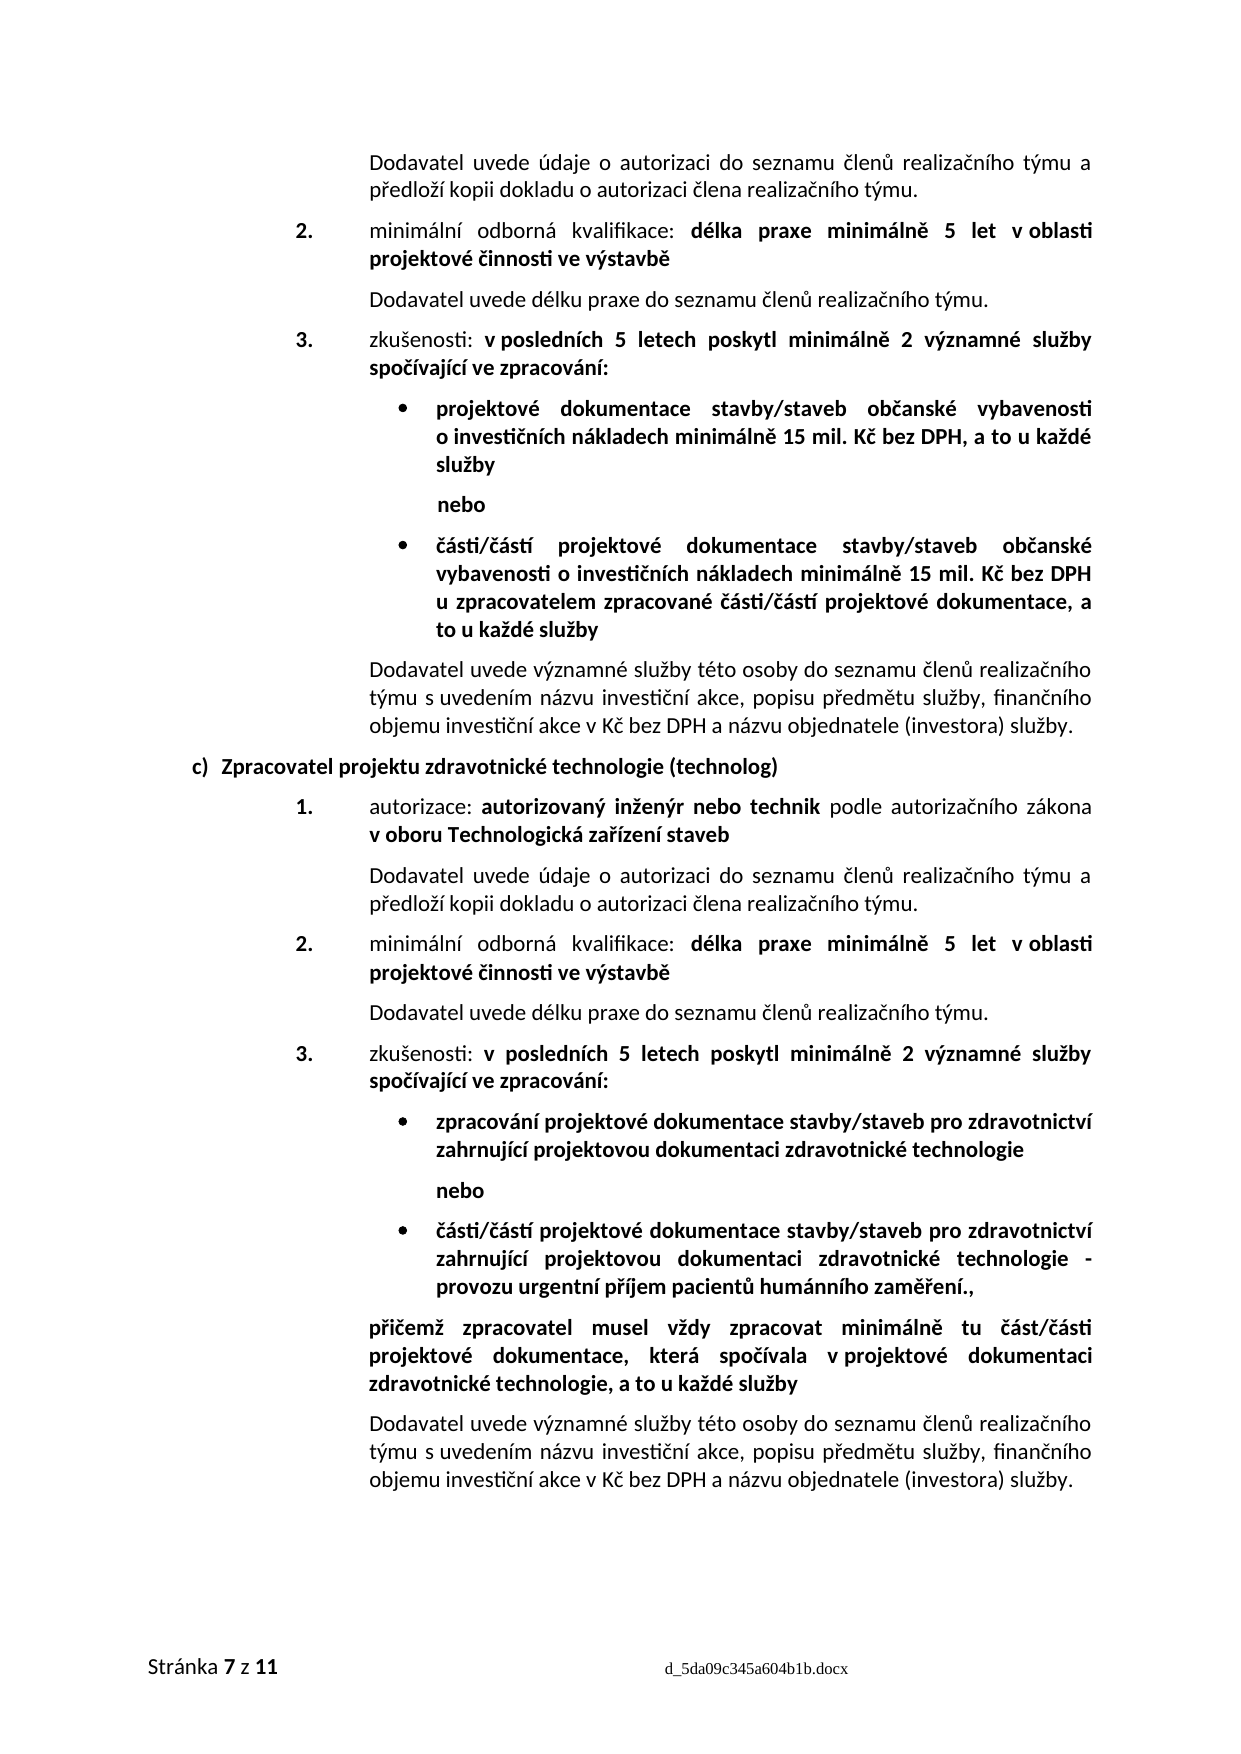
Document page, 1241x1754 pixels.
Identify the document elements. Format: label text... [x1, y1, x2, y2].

list nebo [436, 1176, 1093, 1204]
text minimální odborná kvalifikace: délka praxe minimálně 5 let v oblasti projektové činnosti ve výstavbě [295, 929, 1093, 986]
text zpracování projektové dokumentace stavby/staveb pro zdravotnictví zahrnující projektovou dokumentaci zdravotnické technologie [399, 1107, 1093, 1163]
text projektové dokumentace stavby/staveb občanské vybavenosti o investičních nákladech minimálně 15 mil. Kč bez DPH, a to u každé služby [399, 394, 1093, 478]
text Zpracovatel projektu zdravotnické technologie (technolog) [192, 752, 1093, 780]
text Dodavatel uvede délku praxe do seznamu členů realizačního týmu. [369, 998, 1093, 1026]
text zkušenosti: v posledních 5 letech poskytl minimálně 2 významné služby spočívající ve zpracování: [295, 1039, 1093, 1095]
text minimální odborná kvalifikace: délka praxe minimálně 5 let v oblasti projektové činnosti ve výstavbě [295, 216, 1093, 272]
text zkušenosti: v posledních 5 letech poskytl minimálně 2 významné služby spočívající ve zpracování: [295, 325, 1093, 381]
text Dodavatel uvede významné služby této osoby do seznamu členů realizačního týmu s uvedením názvu investiční akce, popisu předmětu služby, finančního objemu investiční akce v Kč bez DPH a názvu objednatele (investora) služby. [369, 1409, 1093, 1493]
list přičemž zpracovatel musel vždy zpracovat minimálně tu část/části projektové dokumentace, která spočívala v projektové dokumentaci zdravotnické technologie, a to u každé služby [369, 1313, 1093, 1397]
text části/částí projektové dokumentace stavby/staveb pro zdravotnictví zahrnující projektovou dokumentaci zdravotnické technologie - provozu urgentní příjem pacientů humánního zaměření., [399, 1216, 1093, 1300]
text části/částí projektové dokumentace stavby/staveb občanské vybavenosti o investičních nákladech minimálně 15 mil. Kč bez DPH u zpracovatelem zpracované části/částí projektové dokumentace, a to u každé služby [399, 531, 1093, 643]
text Dodavatel uvede délku praxe do seznamu členů realizačního týmu. [369, 285, 1093, 313]
text nebo [437, 490, 1093, 518]
text Dodavatel uvede údaje o autorizaci do seznamu členů realizačního týmu a předloží kopii dokladu o autorizaci člena realizačního týmu. [369, 861, 1093, 917]
text Dodavatel uvede údaje o autorizaci do seznamu členů realizačního týmu a předloží kopii dokladu o autorizaci člena realizačního týmu. [369, 148, 1093, 204]
text Dodavatel uvede významné služby této osoby do seznamu členů realizačního týmu s uvedením názvu investiční akce, popisu předmětu služby, finančního objemu investiční akce v Kč bez DPH a názvu objednatele (investora) služby. [369, 655, 1093, 739]
text autorizace: autorizovaný inženýr nebo technik podle autorizačního zákona v oboru Technologická zařízení staveb [295, 792, 1093, 848]
